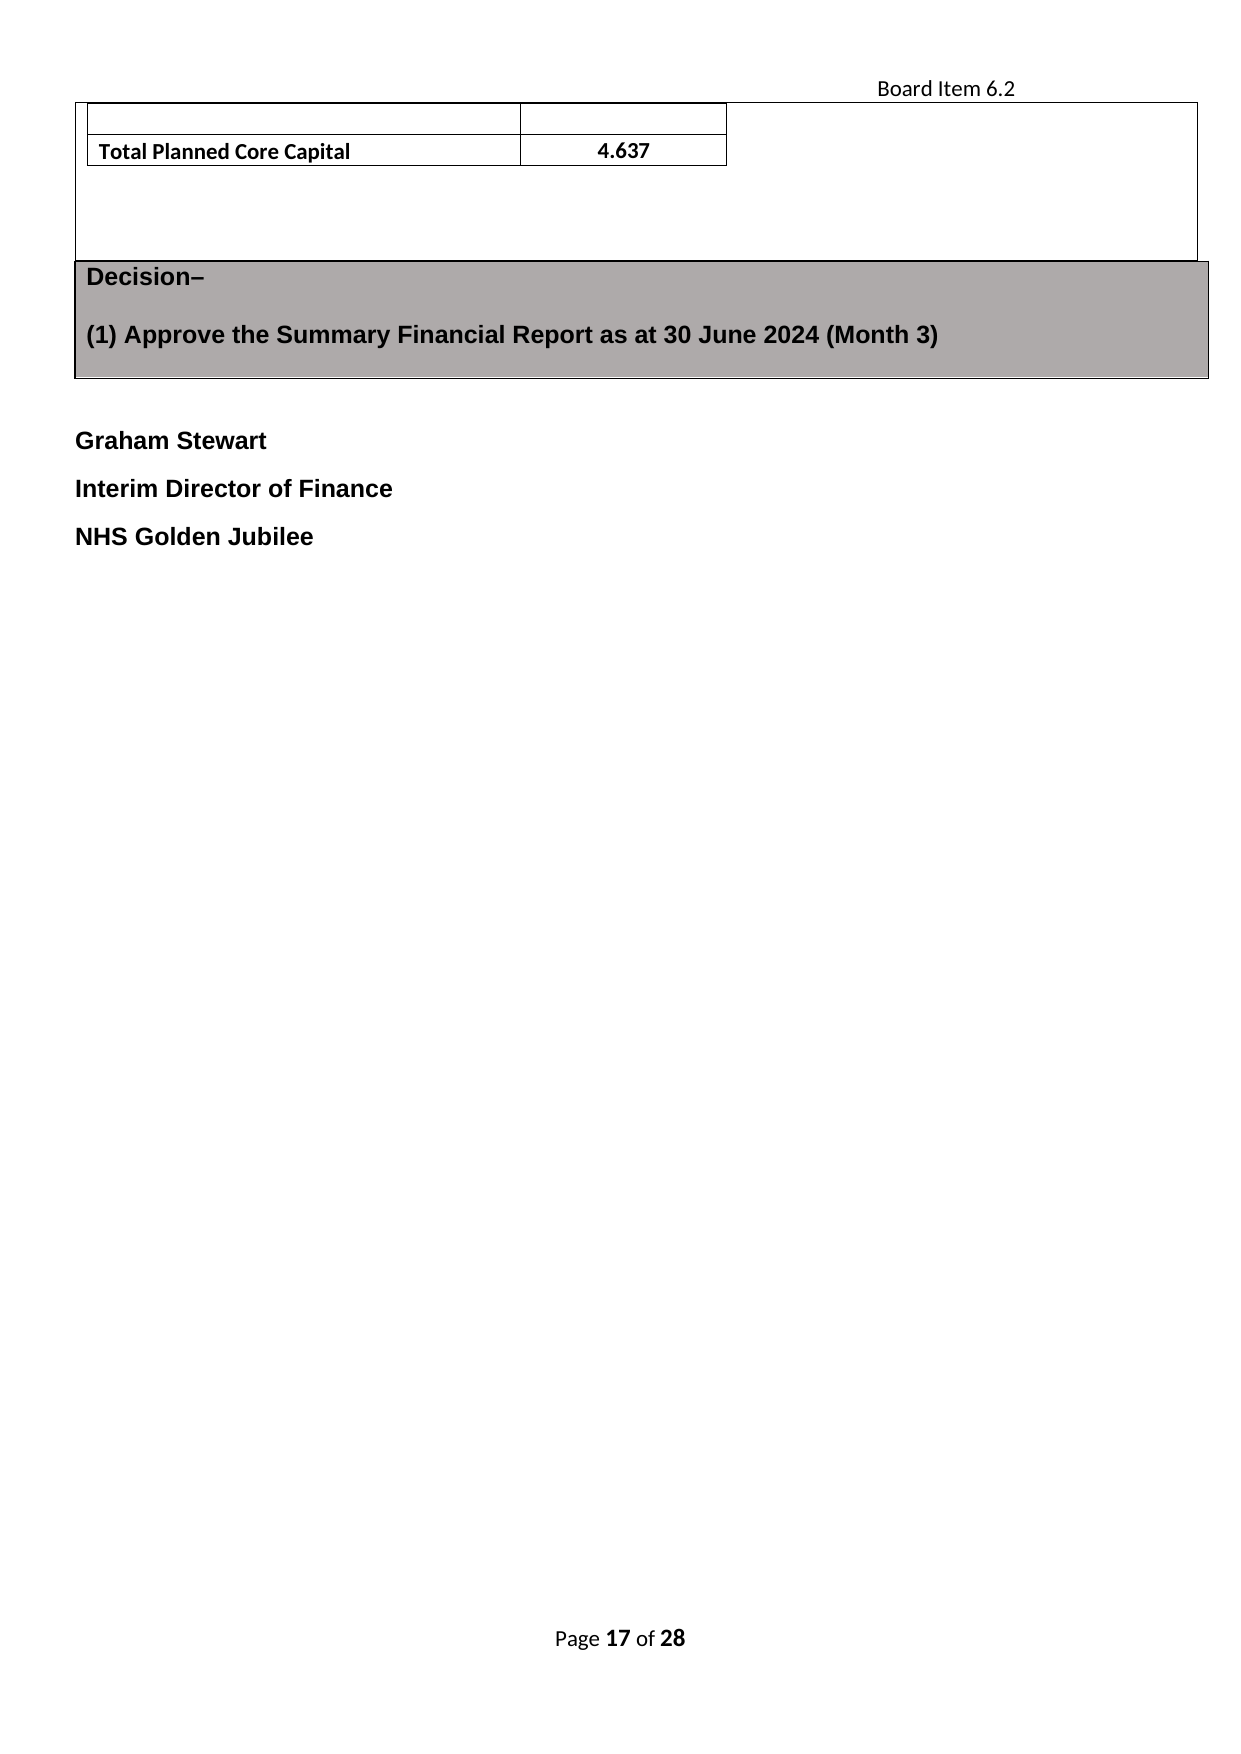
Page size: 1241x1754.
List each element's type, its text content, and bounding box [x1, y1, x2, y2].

text Graham Stewart [75, 426, 1165, 455]
table_header Decision– (1) Approve the Summary Financial Report as at 30 June 2024 (Month 3) [76, 262, 1208, 377]
text Interim Director of Finance [75, 474, 1165, 503]
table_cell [76, 103, 1197, 259]
text NHS Golden Jubilee [75, 522, 1165, 550]
